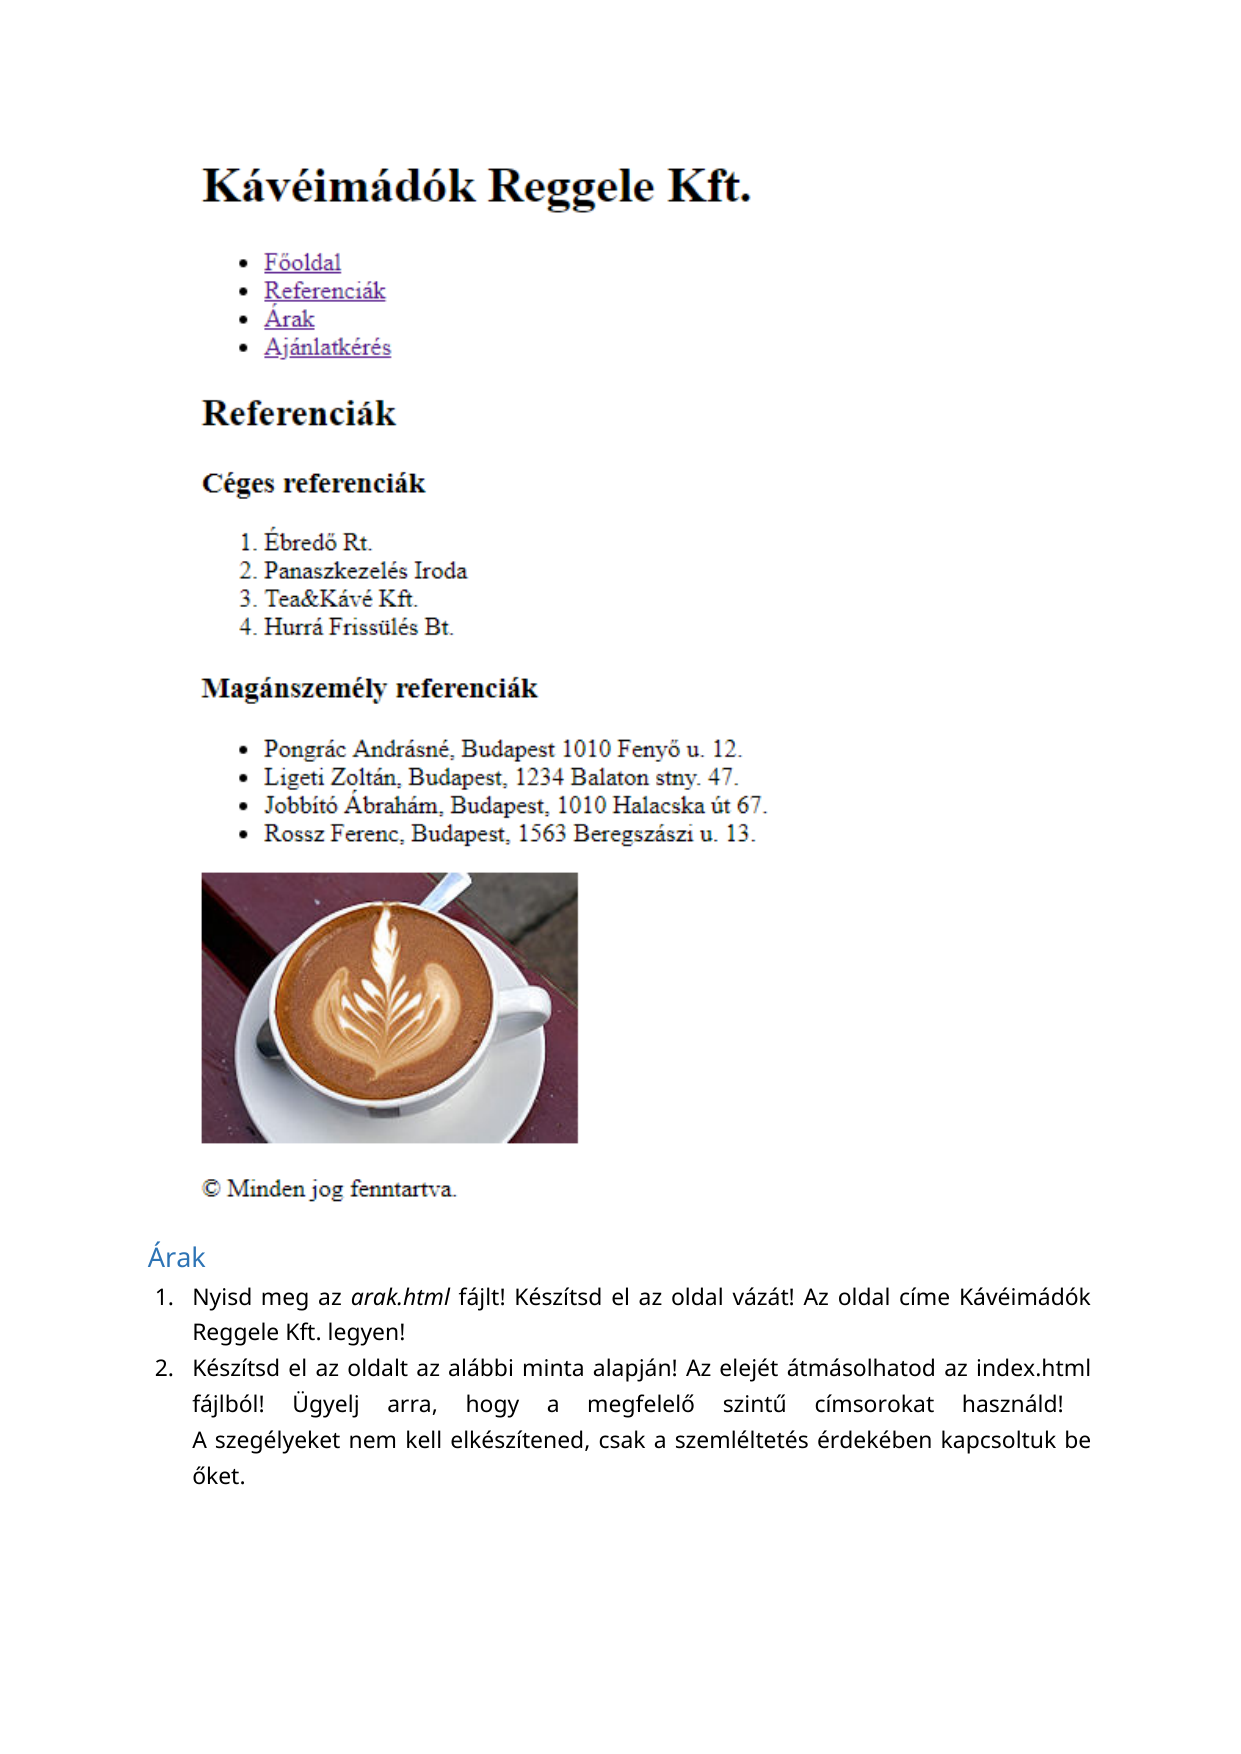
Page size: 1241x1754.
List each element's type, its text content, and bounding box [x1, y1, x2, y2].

list Készítsd el az oldalt az alábbi minta alapján! Az elejét átmásolhatod az index.html fájlból! Ügyelj arra, hogy a megfelelő szintű címsorokat használd! A szegélyeket nem kell elkészítened, csak a szemléltetés érdekében kapcsoltuk be őket. [154, 1352, 1093, 1491]
picture [192, 147, 782, 1214]
list Nyisd meg az arak.html fájlt! Készítsd el az oldal vázát! Az oldal címe Kávéimádók Reggele Kft. legyen! [154, 1280, 1093, 1348]
subtitle Árak [148, 1238, 1093, 1275]
